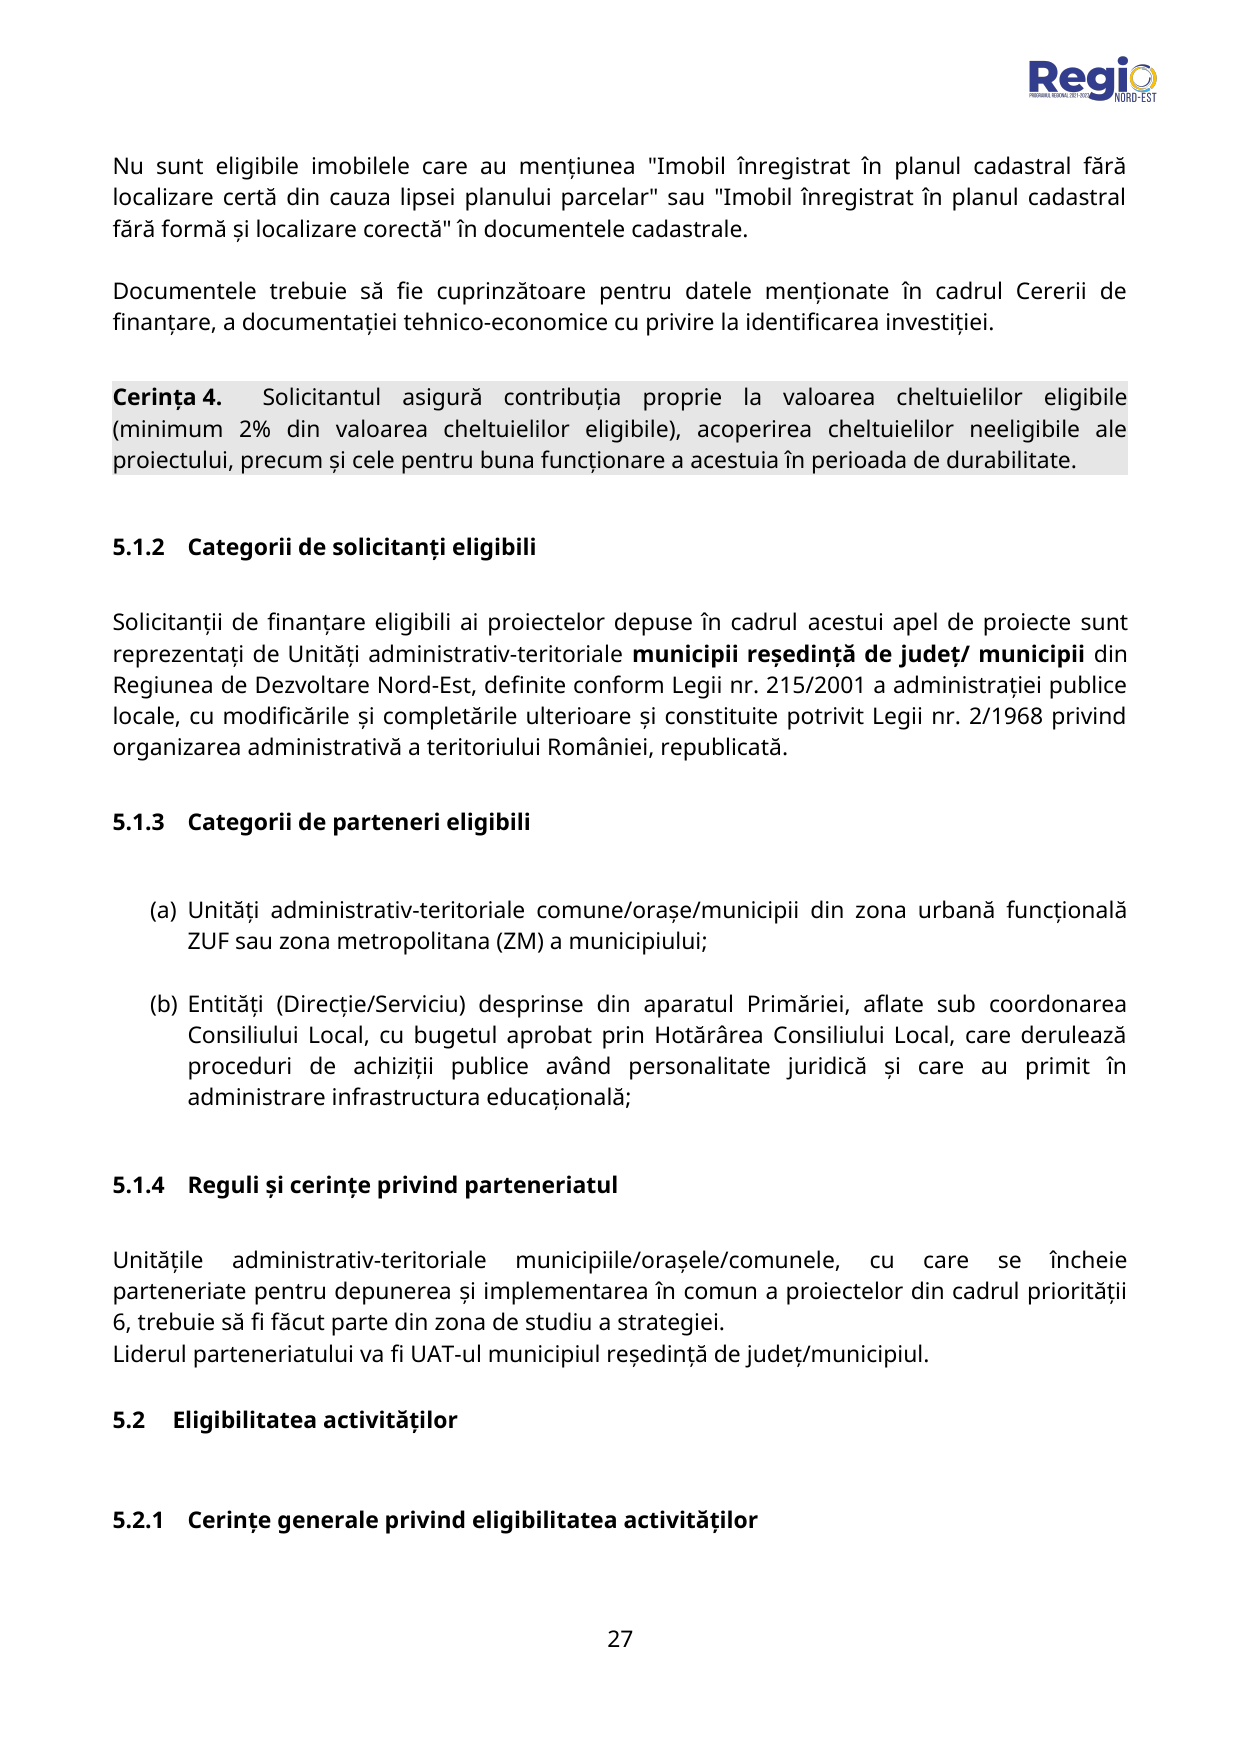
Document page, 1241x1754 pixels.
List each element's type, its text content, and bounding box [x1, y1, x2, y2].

list Solicitantul asigură contribuția proprie la valoarea cheltuielilor eligibile (minimum 2% din valoarea cheltuielilor eligibile), acoperirea cheltuielilor neeligibile ale proiectului, precum și cele pentru buna funcționare a acestuia în perioada de durabilitate. [112, 381, 1128, 475]
text Documentele trebuie să fie cuprinzătoare pentru datele menționate în cadrul Cererii de finanțare, a documentației tehnico-economice cu privire la identificarea investiției. [112, 275, 1128, 337]
list Unități administrativ-teritoriale comune/orașe/municipii din zona urbană funcțională ZUF sau zona metropolitana (ZM) a municipiului; [150, 894, 1128, 956]
list Categorii de solicitanți eligibili [112, 531, 1128, 562]
list Entități (Direcție/Serviciu) desprinse din aparatul Primăriei, aflate sub coordonarea Consiliului Local, cu bugetul aprobat prin Hotărârea Consiliului Local, care derulează proceduri de achiziții publice având personalitate juridică și care au primit în administrare infrastructura educațională; [150, 987, 1128, 1112]
list Cerințe generale privind eligibilitatea activităților [112, 1504, 1128, 1535]
text Nu sunt eligibile imobilele care au mențiunea "Imobil înregistrat în planul cadastral fără localizare certă din cauza lipsei planului parcelar" sau "Imobil înregistrat în planul cadastral fără formă și localizare corectă" în documentele cadastrale. [112, 150, 1128, 244]
subtitle Eligibilitatea activităților [112, 1404, 1128, 1435]
text Liderul parteneriatului va fi UAT-ul municipiul reședință de județ/municipiul. [112, 1337, 1128, 1369]
list Categorii de parteneri eligibili [112, 806, 1128, 837]
text Solicitanții de finanțare eligibili ai proiectelor depuse în cadrul acestui apel de proiecte sunt reprezentați de Unități administrativ-teritoriale municipii reședință de județ/ municipii din Regiunea de Dezvoltare Nord-Est, definite conform Legii nr. 215/2001 a administrației publice locale, cu modificările și completările ulterioare și constituite potrivit Legii nr. 2/1968 privind organizarea administrativă a teritoriului României, republicată. [112, 606, 1128, 762]
text Unitățile administrativ-teritoriale municipiile/orașele/comunele, cu care se încheie parteneriate pentru depunerea și implementarea în comun a proiectelor din cadrul priorității 6, trebuie să fi făcut parte din zona de studiu a strategiei. [112, 1244, 1128, 1337]
list Reguli și cerințe privind parteneriatul [112, 1169, 1128, 1200]
picture [1027, 53, 1160, 105]
